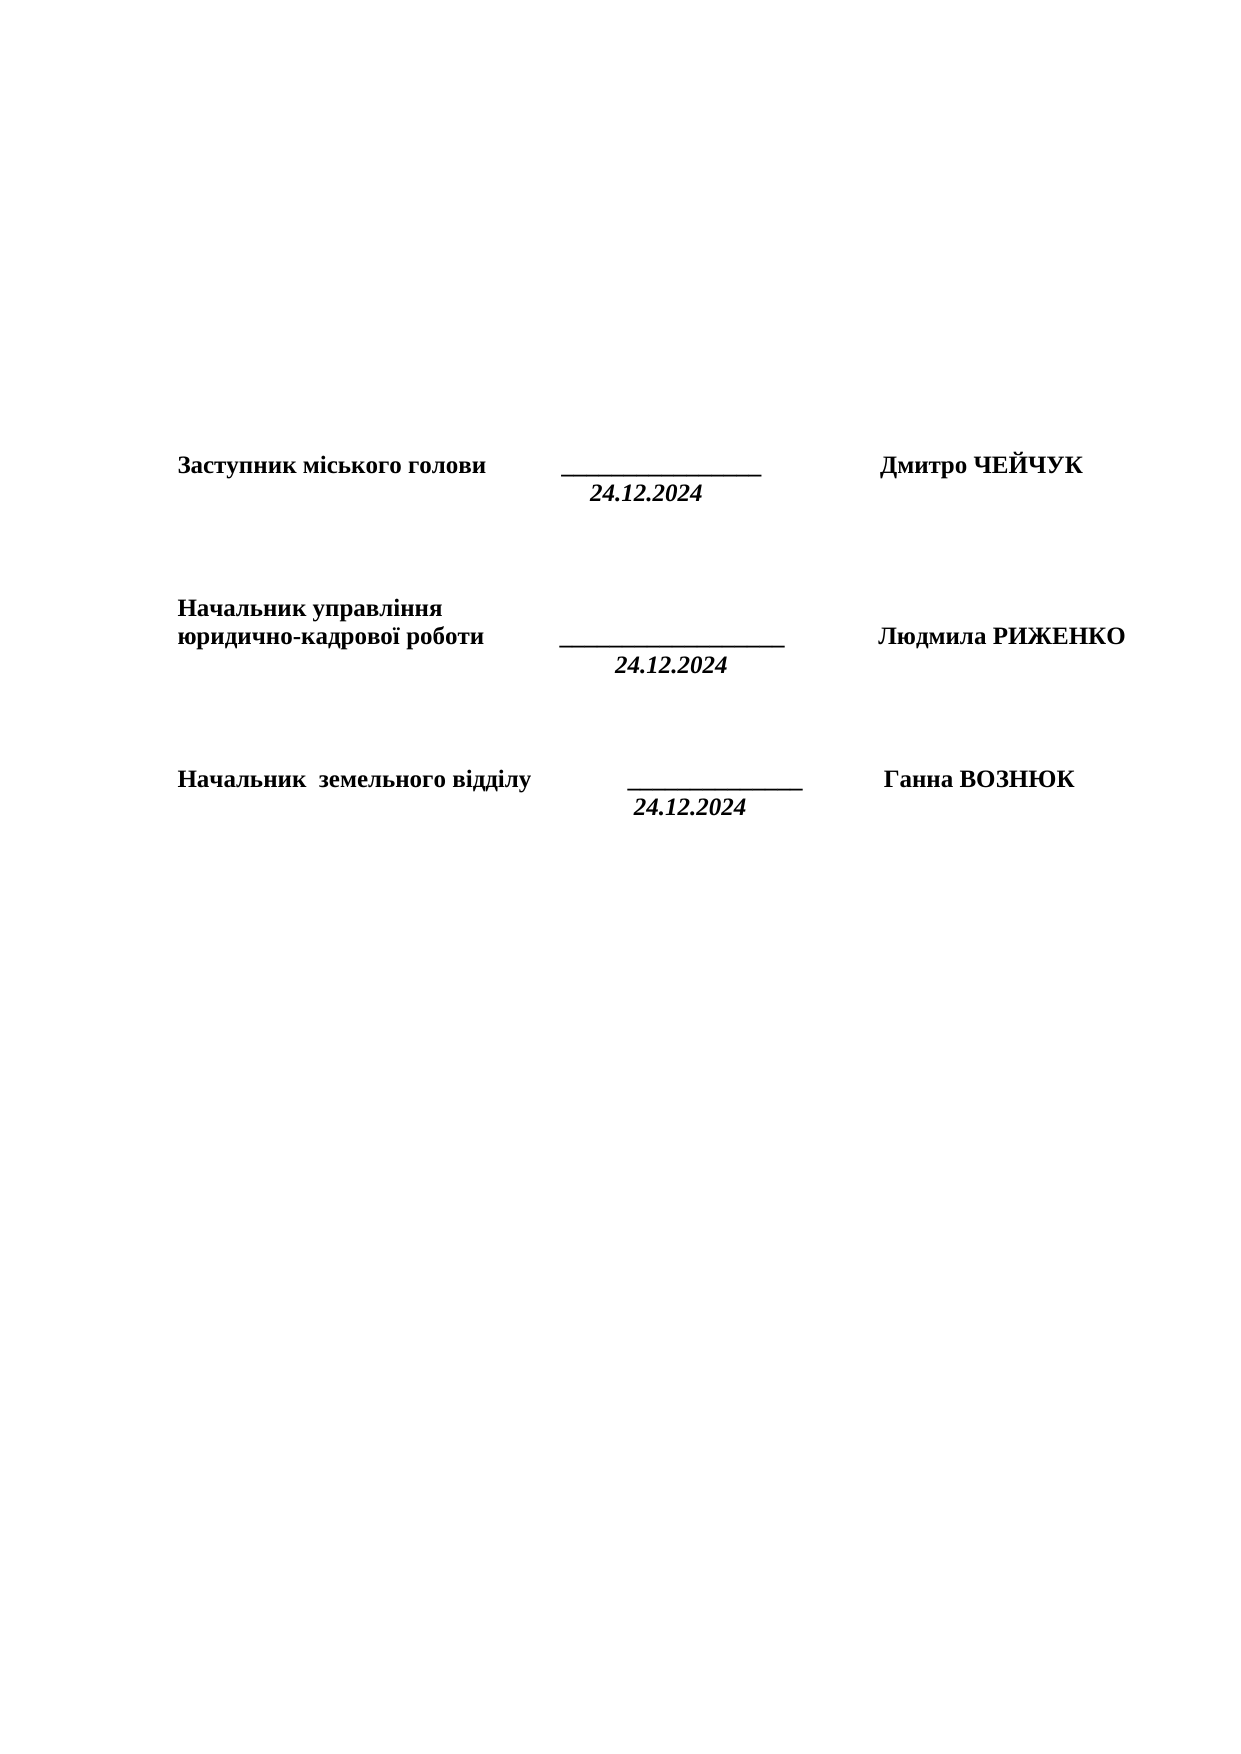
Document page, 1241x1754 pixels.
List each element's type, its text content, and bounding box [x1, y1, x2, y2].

text 24.12.2024 [177, 650, 1181, 764]
text Заступник міського голови ________________ Дмитро ЧЕЙЧУК [177, 450, 1181, 478]
text 24.12.2024 [177, 792, 1181, 821]
text Начальник земельного відділу ______________ Ганна ВОЗНЮК [177, 764, 1181, 792]
text Начальник управління [177, 564, 1181, 621]
text юридично-кадрової роботи __________________ Людмила РИЖЕНКО [177, 621, 1181, 650]
text 24.12.2024 [177, 478, 1181, 535]
